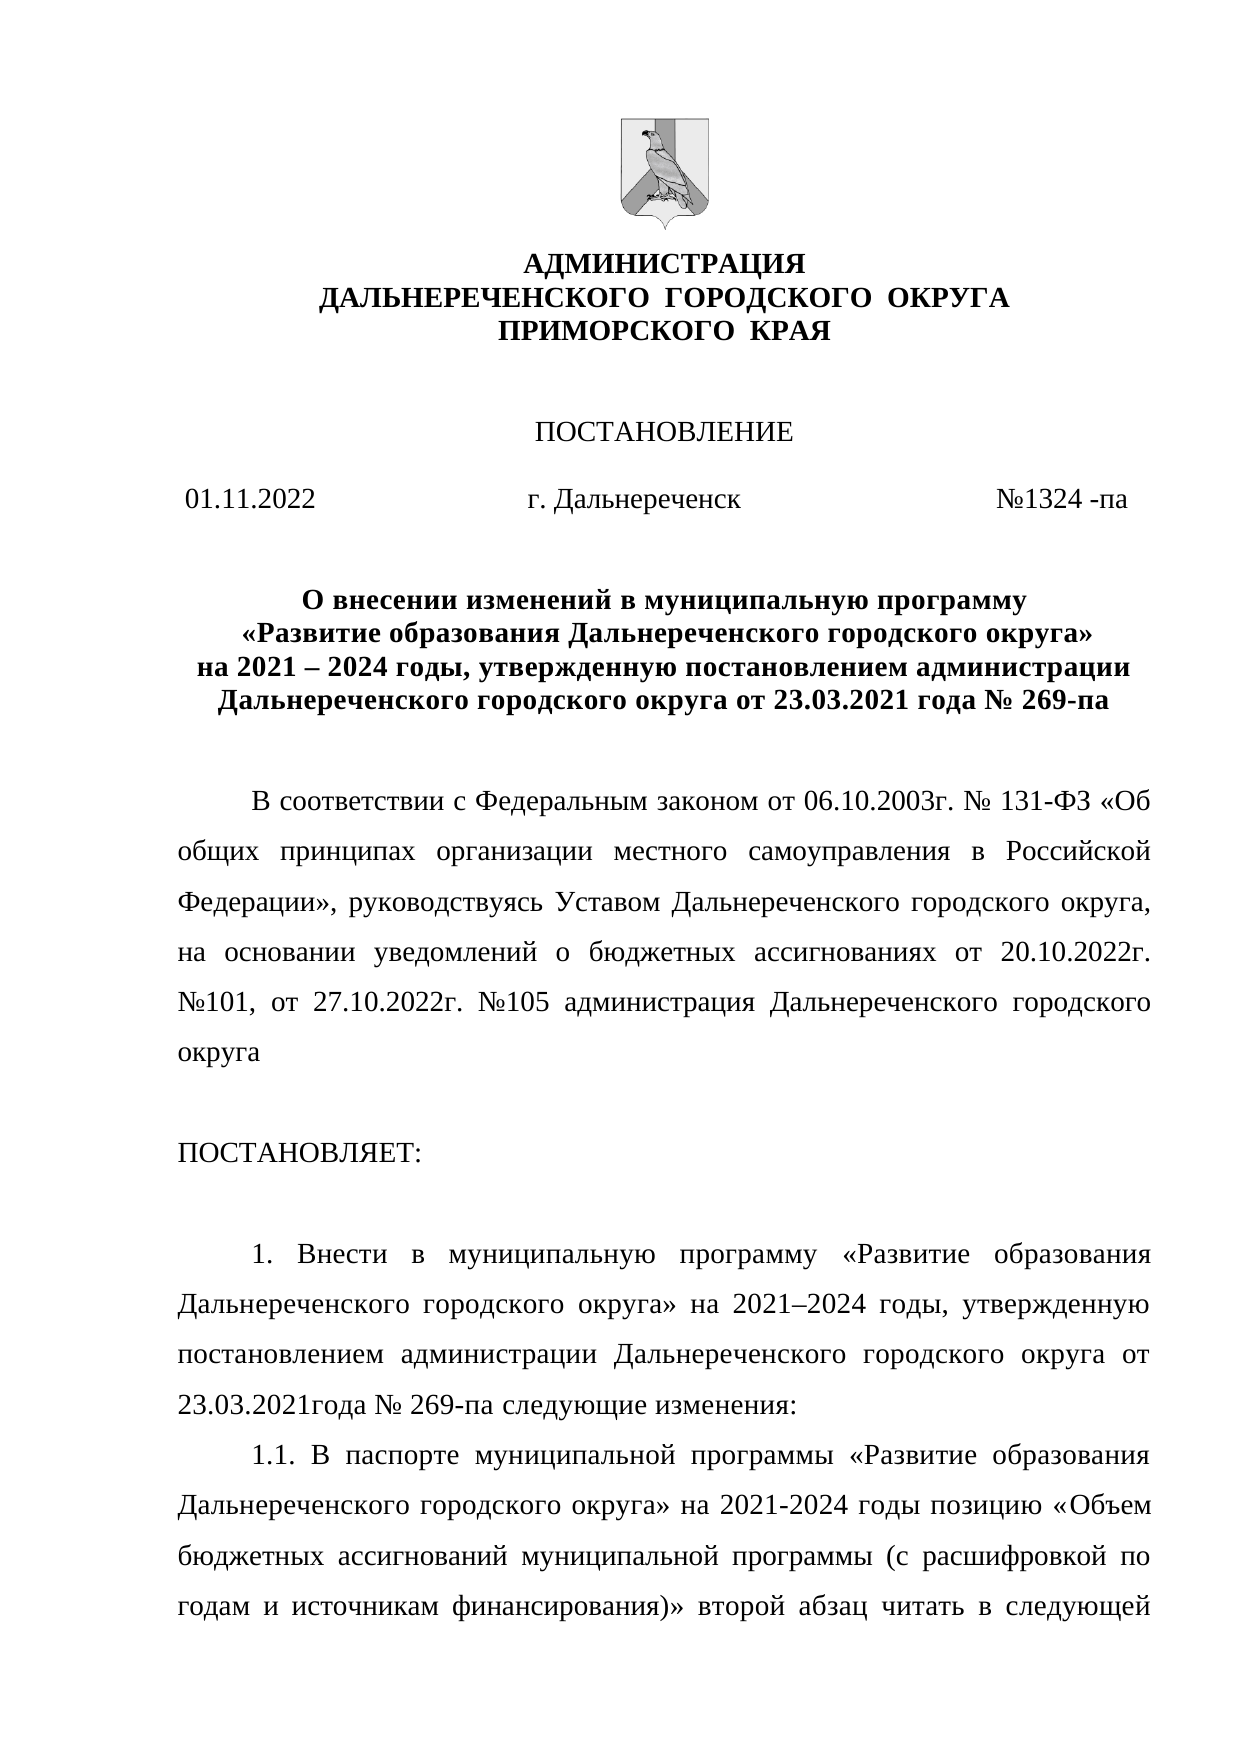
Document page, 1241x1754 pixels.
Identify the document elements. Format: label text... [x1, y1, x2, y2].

text ПРИМОРСКОГО КРАЯ [177, 313, 1152, 347]
text 1. Внести в муниципальную программу «Развитие образования Дальнереченского городского округа» на 2021–2024 годы, утвержденную постановлением администрации Дальнереченского городского округа от 23.03.2021года № 269-па следующие изменения: [177, 1320, 1152, 1420]
text ДАЛЬНЕРЕЧЕНСКОГО ГОРОДСКОГО ОКРУГА [177, 280, 1152, 313]
text 1. Внести в муниципальную программу «Развитие образования Дальнереченского городского округа» на 2021–2024 годы, утвержденную постановлением администрации Дальнереченского городского округа от 23.03.2021года № 269-па следующие изменения: [177, 1236, 1152, 1286]
text АДМИНИСТРАЦИЯ [177, 246, 1152, 280]
text О внесении изменений в муниципальную программу [177, 582, 1152, 615]
text 01.11.2022 г. Дальнереченск №1324 -па [177, 481, 1152, 515]
text ПОСТАНОВЛЕНИЕ [177, 414, 1152, 448]
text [177, 1437, 1152, 1622]
picture [620, 118, 709, 230]
text «Развитие образования Дальнереченского городского округа» [177, 615, 1152, 649]
text на 2021 – 2024 годы, утвержденную постановлением администрации Дальнереченского городского округа от 23.03.2021 года № 269-па [177, 649, 1152, 716]
text ПОСТАНОВЛЯЕТ: [177, 1135, 1152, 1169]
text В соответствии с Федеральным законом от 06.10.2003г. № 131-ФЗ «Об общих принципах организации местного самоуправления в Российской Федерации», руководствуясь Уставом Дальнереченского городского округа, на основании уведомлений о бюджетных ассигнованиях от 20.10.2022г. №101, от 27.10.2022г. №105 администрация Дальнереченского городского округа [177, 783, 1152, 1068]
